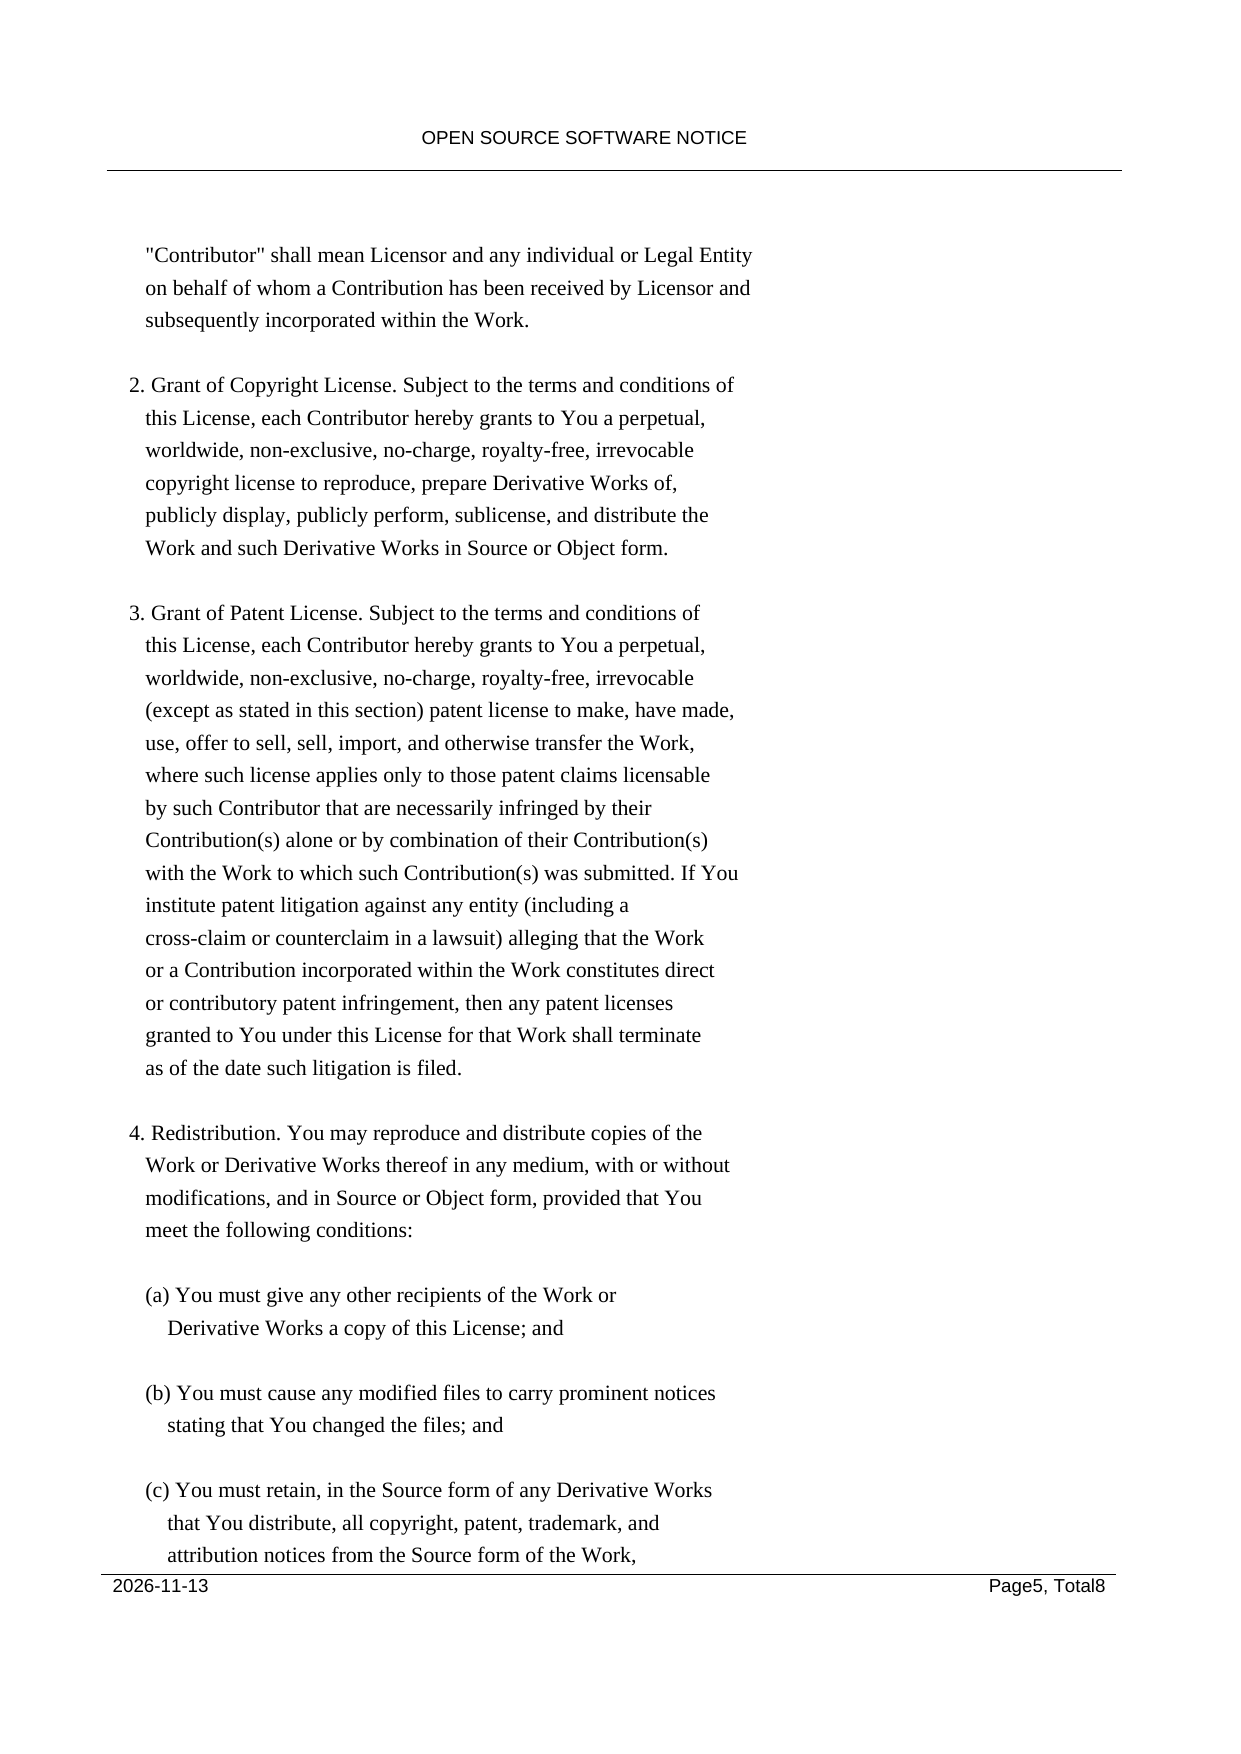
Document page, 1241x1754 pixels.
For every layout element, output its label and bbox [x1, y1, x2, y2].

text [112, 206, 1128, 1571]
